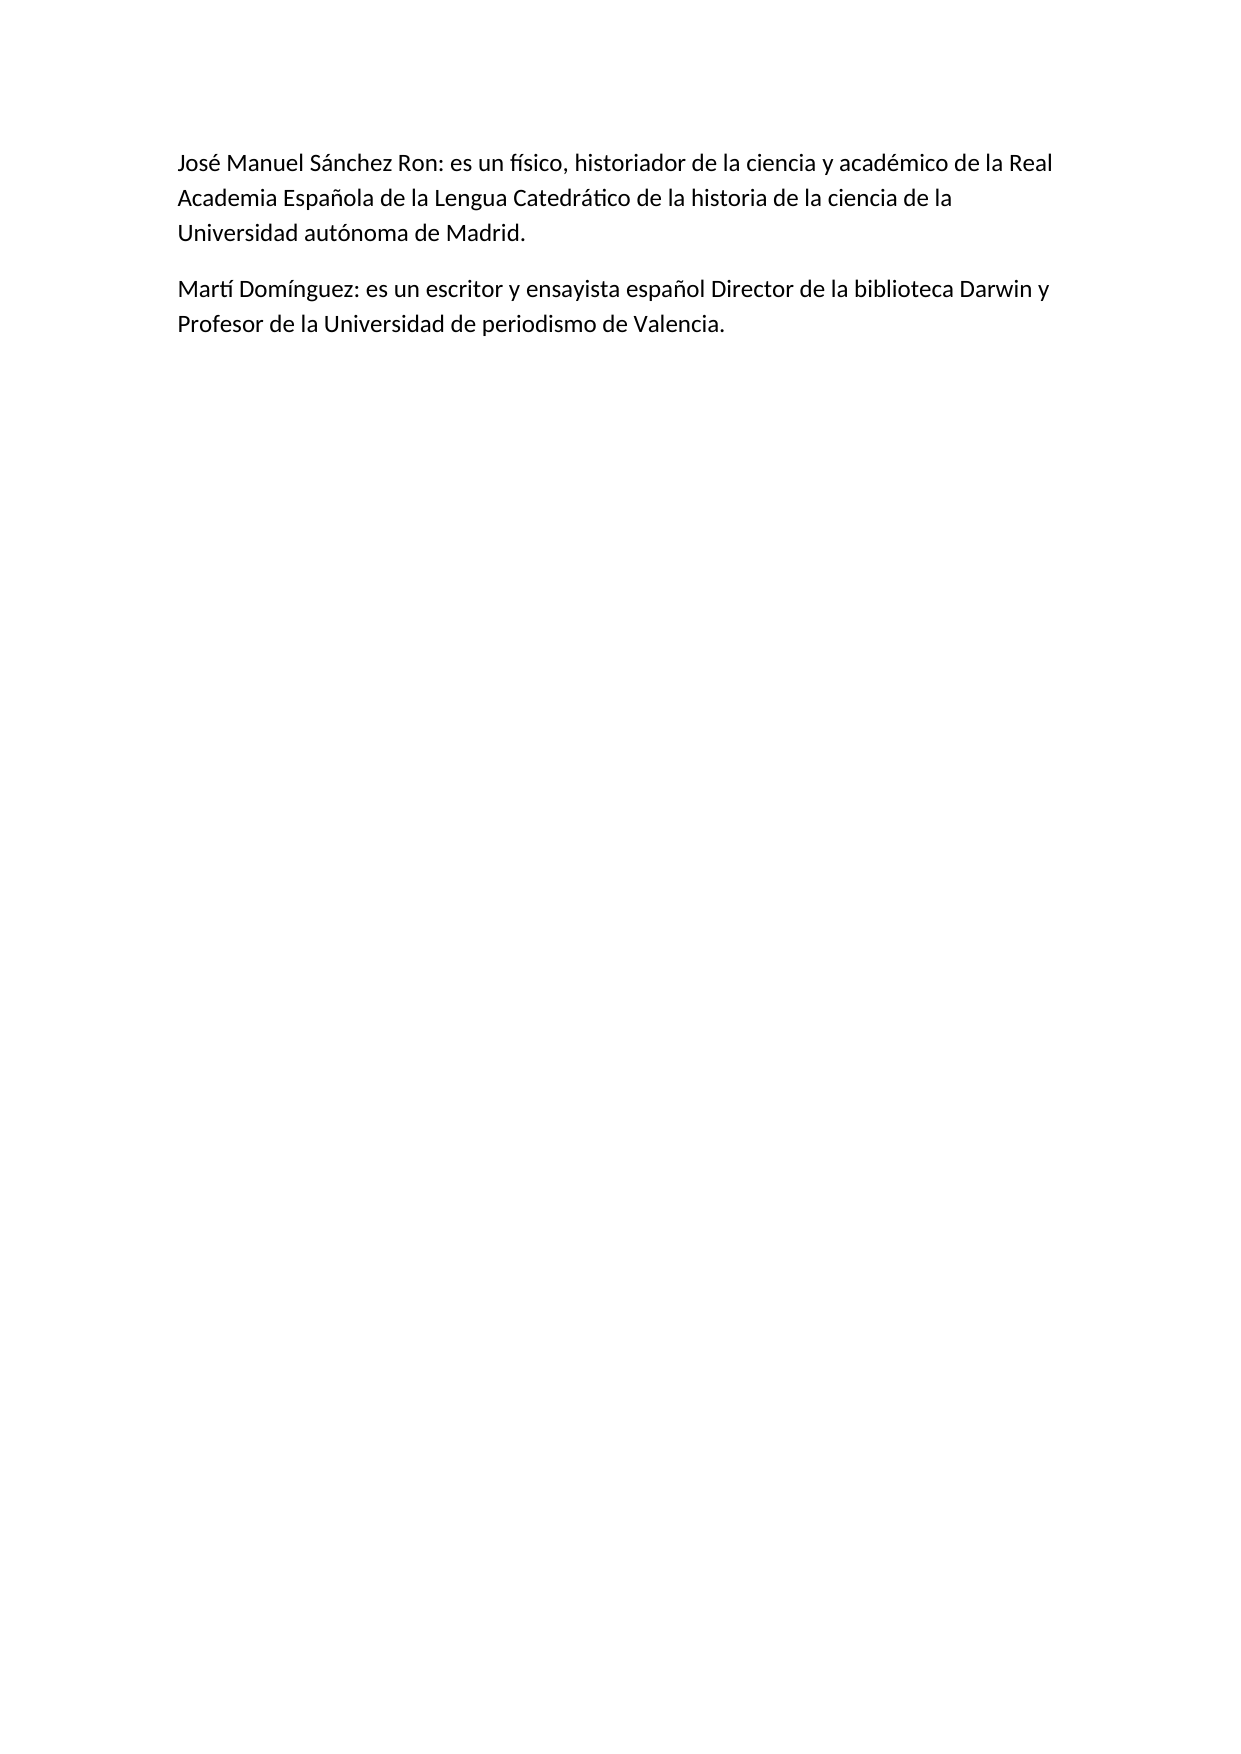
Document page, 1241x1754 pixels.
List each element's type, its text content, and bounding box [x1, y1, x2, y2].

text Martí Domínguez: es un escritor y ensayista español Director de la biblioteca Darwin y Profesor de la Universidad de periodismo de Valencia. [177, 273, 1063, 339]
text José Manuel Sánchez Ron: es un físico, historiador de la ciencia y académico de la Real Academia Española de la Lengua Catedrático de la historia de la ciencia de la Universidad autónoma de Madrid. [177, 148, 1063, 248]
